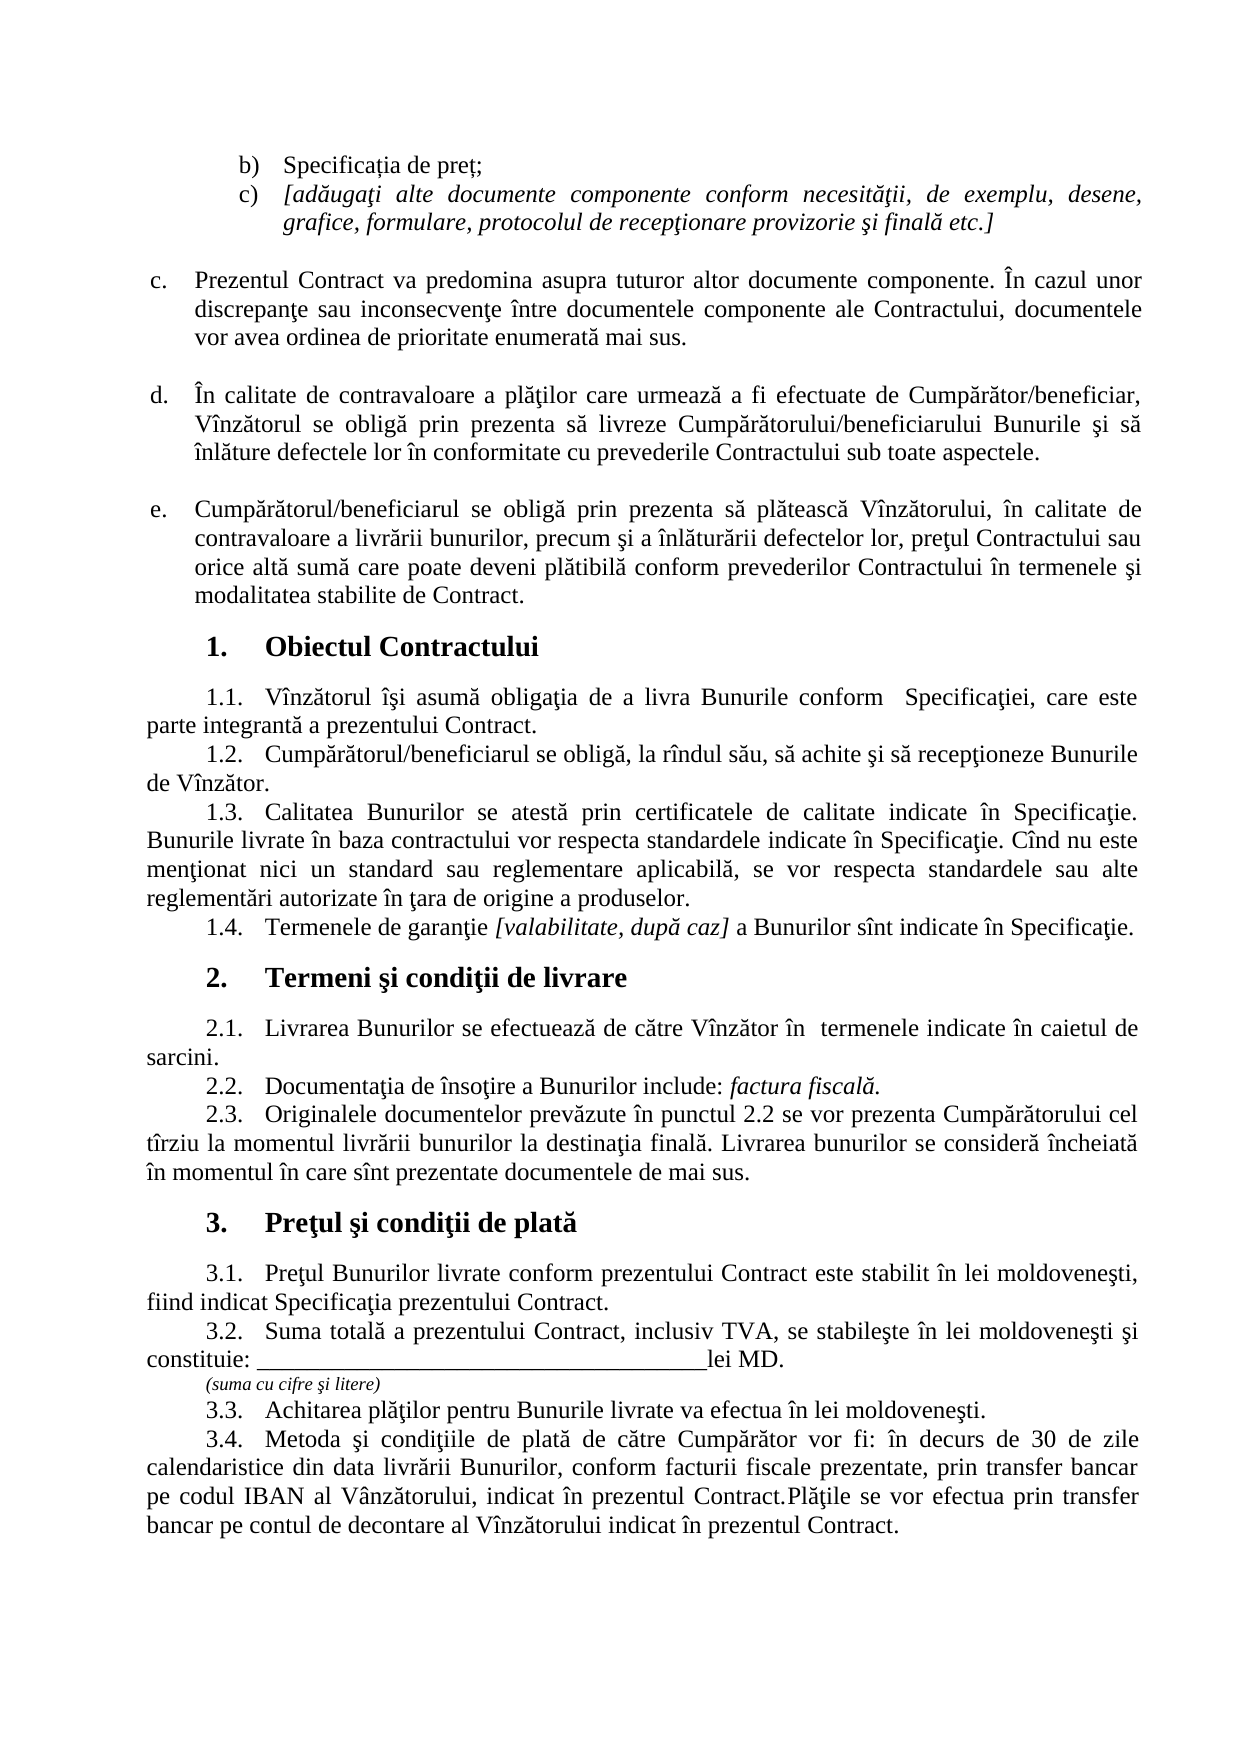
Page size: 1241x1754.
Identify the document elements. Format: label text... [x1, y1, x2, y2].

table_cell Obiectul Contractului [135, 609, 1150, 682]
table_cell Termeni şi condiţii de livrare [135, 941, 1150, 1013]
table_cell Vînzătorul îşi asumă obligaţia de a livra Bunurile conform Specificaţiei, care este parte integrantă a prezentului Contract. Cumpărătorul/beneficiarul se obligă, la rîndul său, să achite şi să recepţioneze Bunurile de Vînzător. Calitatea Bunurilor se atestă prin certificatele de calitate indicate în Specificaţie. Bunurile livrate în baza contractului vor respecta standardele indicate în Specificaţie. Cînd nu este menţionat nici un standard sau reglementare aplicabilă, se vor respecta standardele sau alte reglementări autorizate în ţara de origine a produselor. Termenele de garanţie [valabilitate, după caz] a Bunurilor sînt indicate în Specificaţie. [135, 682, 1150, 941]
table_cell Preţul Bunurilor livrate conform prezentului Contract este stabilit în lei moldoveneşti, fiind indicat Specificaţia prezentului Contract. Suma totală a prezentului Contract, inclusiv TVA, se stabileşte în lei moldoveneşti şi constituie: ____________________________________lei MD. (suma cu cifre şi litere) Achitarea plăţilor pentru Bunurile livrate va efectua în lei moldoveneşti. Metoda şi condiţiile de plată de către Cumpărător vor fi: în decurs de 30 de zile calendaristice din data livrării Bunurilor, conform facturii fiscale prezentate, prin transfer bancar pe codul IBAN al Vânzătorului, indicat în prezentul Contract.Plăţile se vor efectua prin transfer bancar pe contul de decontare al Vînzătorului indicat în prezentul Contract. [135, 1258, 1150, 1539]
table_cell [139, 150, 1154, 609]
table_cell Livrarea Bunurilor se efectuează de către Vînzător în termenele indicate în caietul de sarcini. Documentaţia de însoţire a Bunurilor include: factura fiscală. Originalele documentelor prevăzute în punctul 2.2 se vor prezenta Cumpărătorului cel tîrziu la momentul livrării bunurilor la destinaţia finală. Livrarea bunurilor se consideră încheiată în momentul în care sînt prezentate documentele de mai sus. [135, 1013, 1150, 1186]
table_cell Preţul şi condiţii de plată [135, 1186, 1150, 1258]
